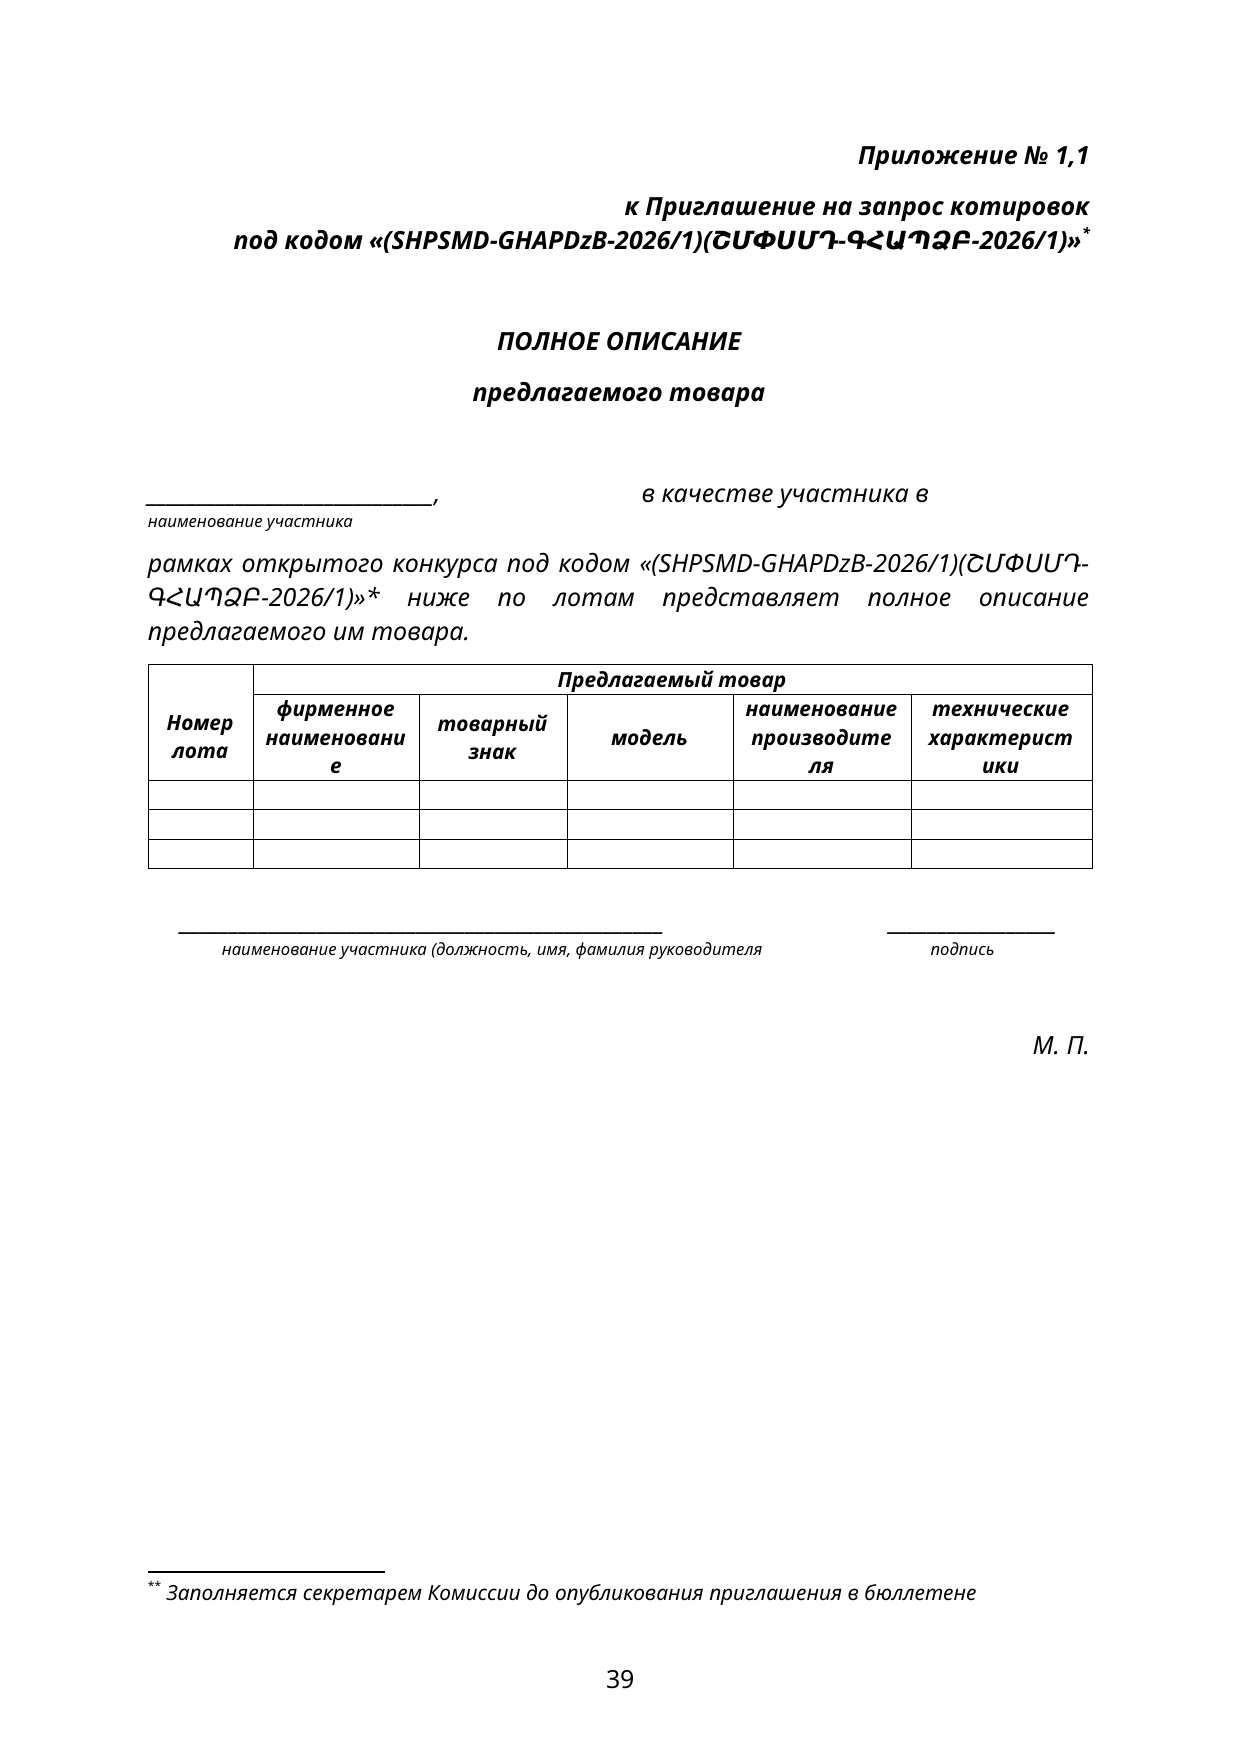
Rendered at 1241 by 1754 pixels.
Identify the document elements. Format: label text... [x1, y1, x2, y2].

table_cell [912, 810, 1092, 839]
table_cell [734, 810, 911, 839]
text рамках открытого конкурса под кодом «(SHPSMD-GHAPDzB-2026/1)(ՇՄՓՍՄԴ-ԳՀԱՊՁԲ-2026/1)»* ниже по лотам представляет полное описание предлагаемого им товара. [148, 545, 1092, 647]
table_cell технические характеристики [912, 695, 1092, 780]
text к Приглашение на запрос котировок под кодом «(SHPSMD-GHAPDzB-2026/1)(ՇՄՓՍՄԴ-ԳՀԱՊՁԲ-2026/1)»* [148, 188, 1092, 256]
table_cell [568, 810, 733, 839]
table_cell [420, 810, 567, 839]
text _____________________________, в качестве участника в [148, 476, 1092, 510]
table_cell [912, 781, 1092, 809]
table_cell [254, 840, 419, 868]
text М. П. [148, 1028, 1092, 1062]
table_cell [254, 781, 419, 809]
table_cell [568, 840, 733, 868]
table_cell [420, 781, 567, 809]
text наименование участника [148, 510, 1092, 533]
table_cell товарный знак [420, 695, 567, 780]
table_cell фирменное наименование [254, 695, 419, 780]
table_cell [254, 810, 419, 839]
table_cell [420, 840, 567, 868]
subtitle ПОЛНОЕ ОПИСАНИЕ [207, 324, 1034, 358]
table_cell [734, 840, 911, 868]
table_cell модель [568, 695, 733, 780]
text _________________________________________________ _________________ [148, 903, 1092, 937]
table_cell [149, 840, 253, 868]
text наименование участника (должность, имя, фамилия руководителя подпись [222, 937, 1092, 960]
table_header Предлагаемый товар [254, 665, 1092, 693]
table_cell [568, 781, 733, 809]
table_cell [912, 840, 1092, 868]
table_cell [149, 810, 253, 839]
table_header Номер лота [149, 665, 253, 780]
table_cell [149, 781, 253, 809]
table_cell наименование производителя [734, 695, 911, 780]
table_cell [734, 781, 911, 809]
subtitle предлагаемого товара [207, 374, 1034, 408]
subtitle Приложение № 1,1 [148, 137, 1092, 172]
